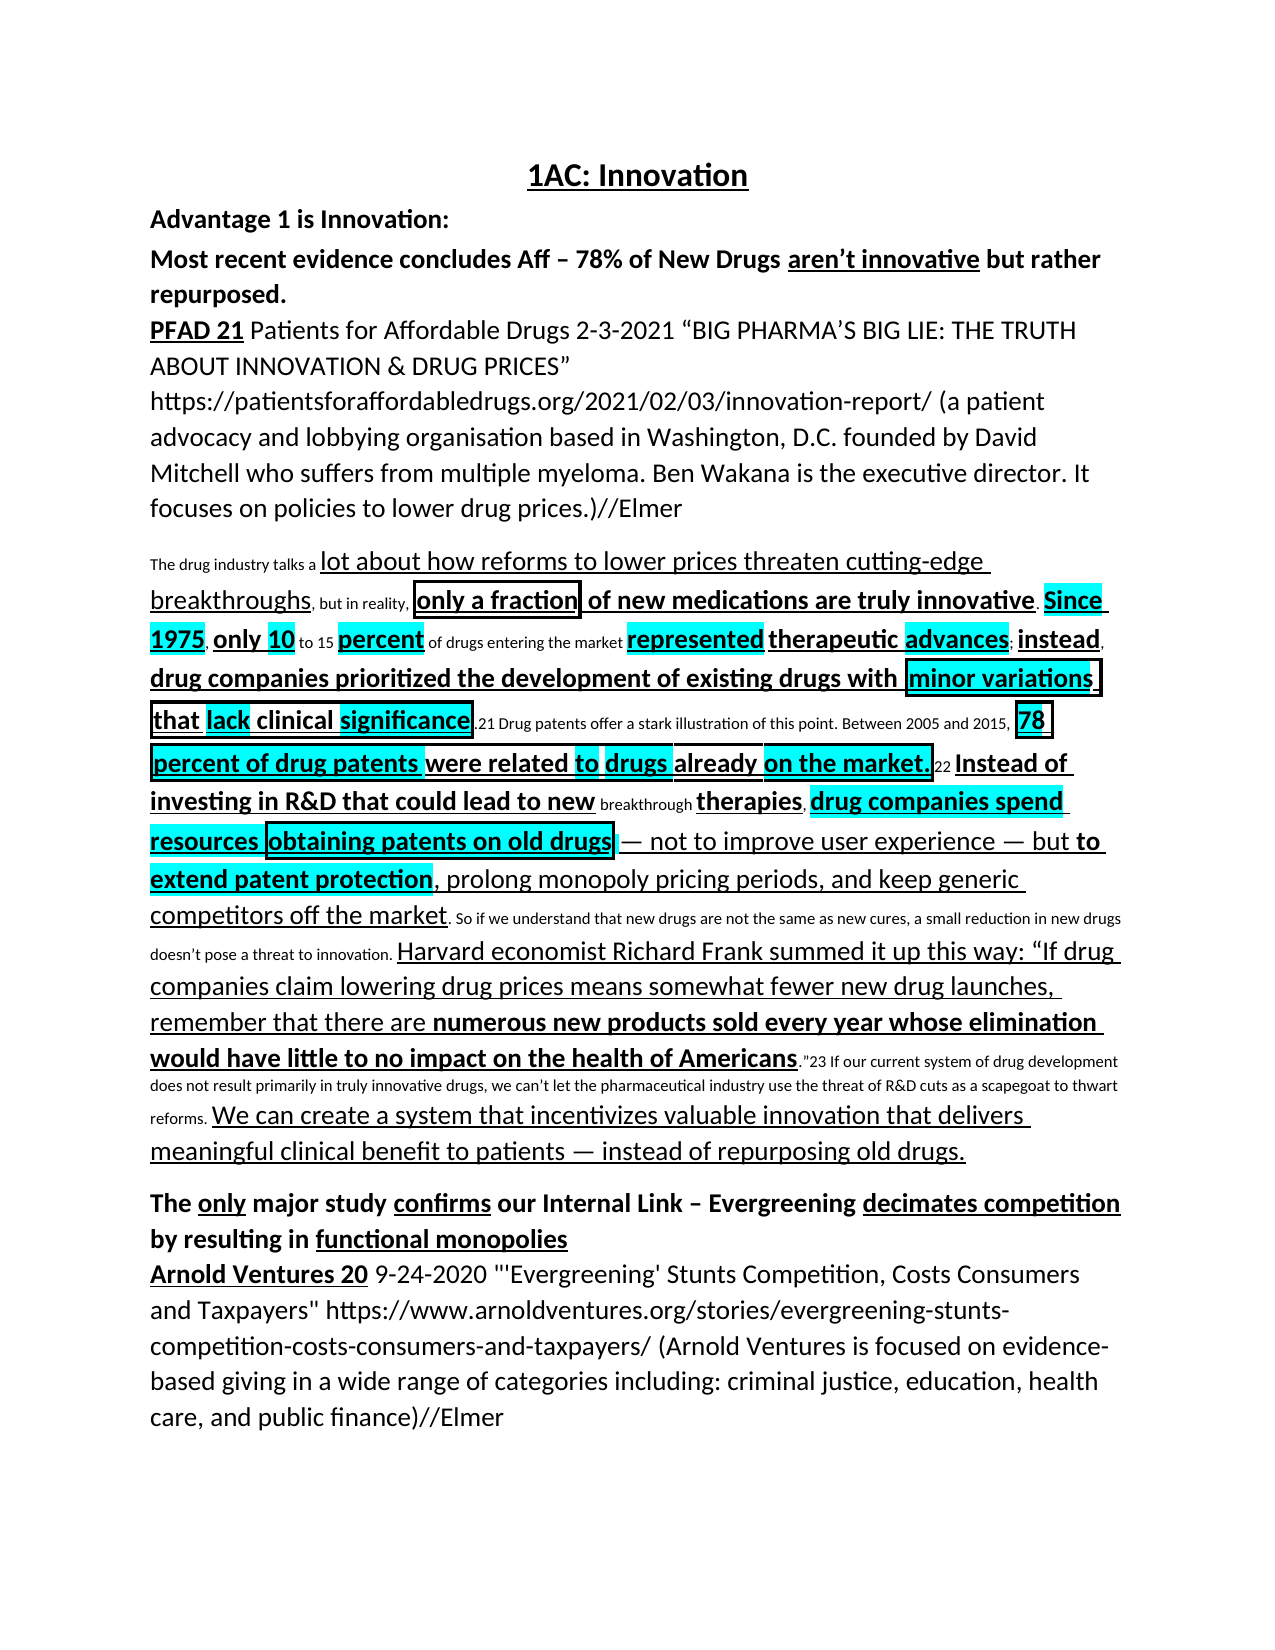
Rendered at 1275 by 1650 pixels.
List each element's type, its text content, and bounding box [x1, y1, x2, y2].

subtitle 1AC: Innovation [150, 154, 1125, 195]
text The drug industry talks a lot about how reforms to lower prices threaten cutting-edge breakthroughs, but in reality, only a fraction of new medications are truly innovative. Since 1975, only 10 to 15 percent of drugs entering the market represented therapeutic advances; instead, drug companies prioritized the development of existing drugs with minor variations that lack clinical significance.21 Drug patents offer a stark illustration of this point. Between 2005 and 2015, 78 percent of drug patents were related to drugs already on the market.22 Instead of investing in R&D that could lead to new breakthrough therapies, drug companies spend resources obtaining patents on old drugs — not to improve user experience — but to extend patent protection, prolong monopoly pricing periods, and keep generic competitors off the market. So if we understand that new drugs are not the same as new cures, a small reduction in new drugs doesn’t pose a threat to innovation. Harvard economist Richard Frank summed it up this way: “If drug companies claim lowering drug prices means somewhat fewer new drug launches, remember that there are numerous new products sold every year whose elimination would have little to no impact on the health of Americans.”23 If our current system of drug development does not result primarily in truly innovative drugs, we can’t let the pharmaceutical industry use the threat of R&D cuts as a scapegoat to thwart reforms. We can create a system that incentivizes valuable innovation that delivers meaningful clinical benefit to patients — instead of repurposing old drugs. [150, 544, 1125, 1167]
text PFAD 21 Patients for Affordable Drugs 2-3-2021 “BIG PHARMA’S BIG LIE: THE TRUTH ABOUT INNOVATION & DRUG PRICES” https://patientsforaffordabledrugs.org/2021/02/03/innovation-report/ (a patient advocacy and lobbying organisation based in Washington, D.C. founded by David Mitchell who suffers from multiple myeloma. Ben Wakana is the executive director. It focuses on policies to lower drug prices.)//Elmer [150, 313, 1125, 524]
subtitle The only major study confirms our Internal Link – Evergreening decimates competition by resulting in functional monopolies [150, 1186, 1125, 1255]
subtitle Advantage 1 is Innovation: [150, 202, 1125, 235]
subtitle Most recent evidence concludes Aff – 78% of New Drugs aren’t innovative but rather repurposed. [150, 242, 1125, 311]
text Arnold Ventures 20 9-24-2020 "'Evergreening' Stunts Competition, Costs Consumers and Taxpayers" https://www.arnoldventures.org/stories/evergreening-stunts-competition-costs-consumers-and-taxpayers/ (Arnold Ventures is focused on evidence-based giving in a wide range of categories including: criminal justice, education, health care, and public finance)//Elmer [150, 1257, 1125, 1433]
